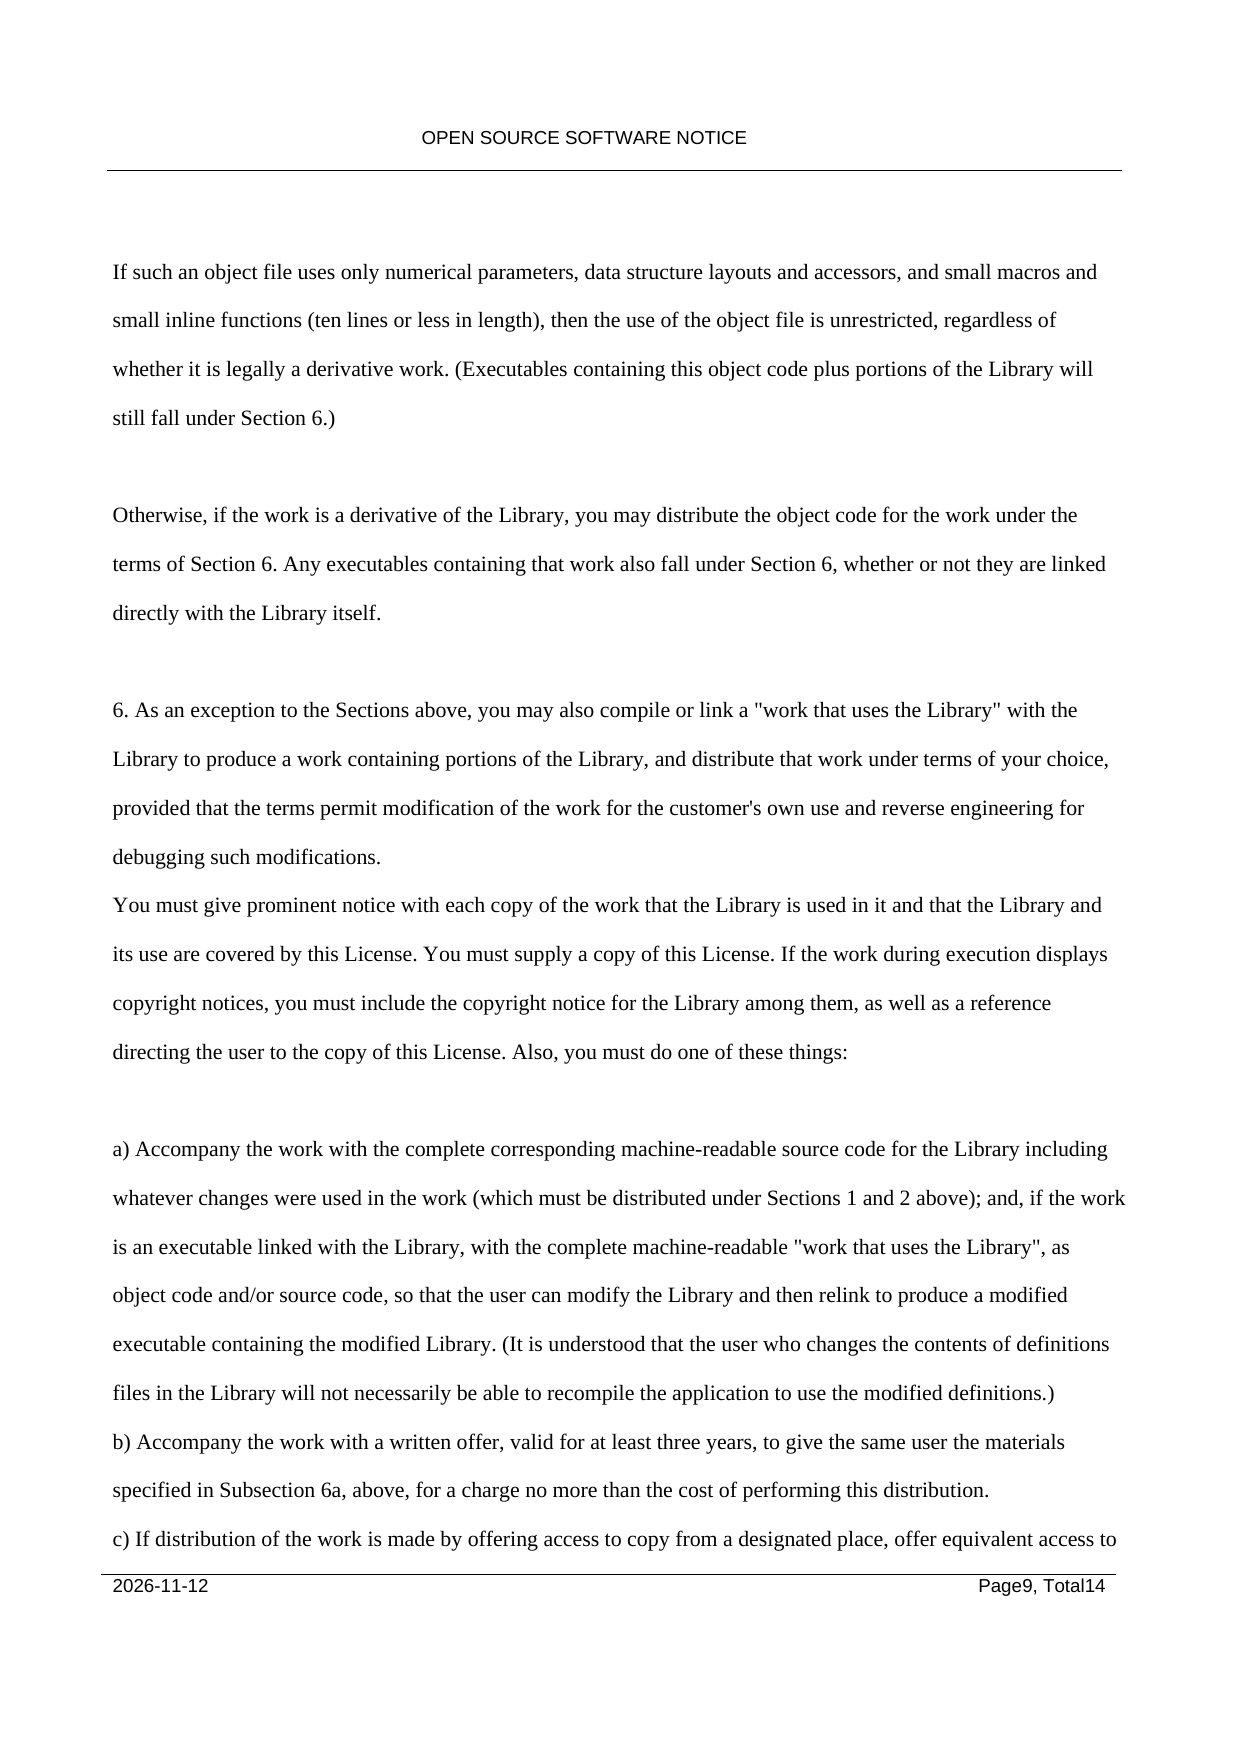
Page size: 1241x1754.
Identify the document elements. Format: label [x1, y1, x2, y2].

text [112, 206, 1128, 1555]
